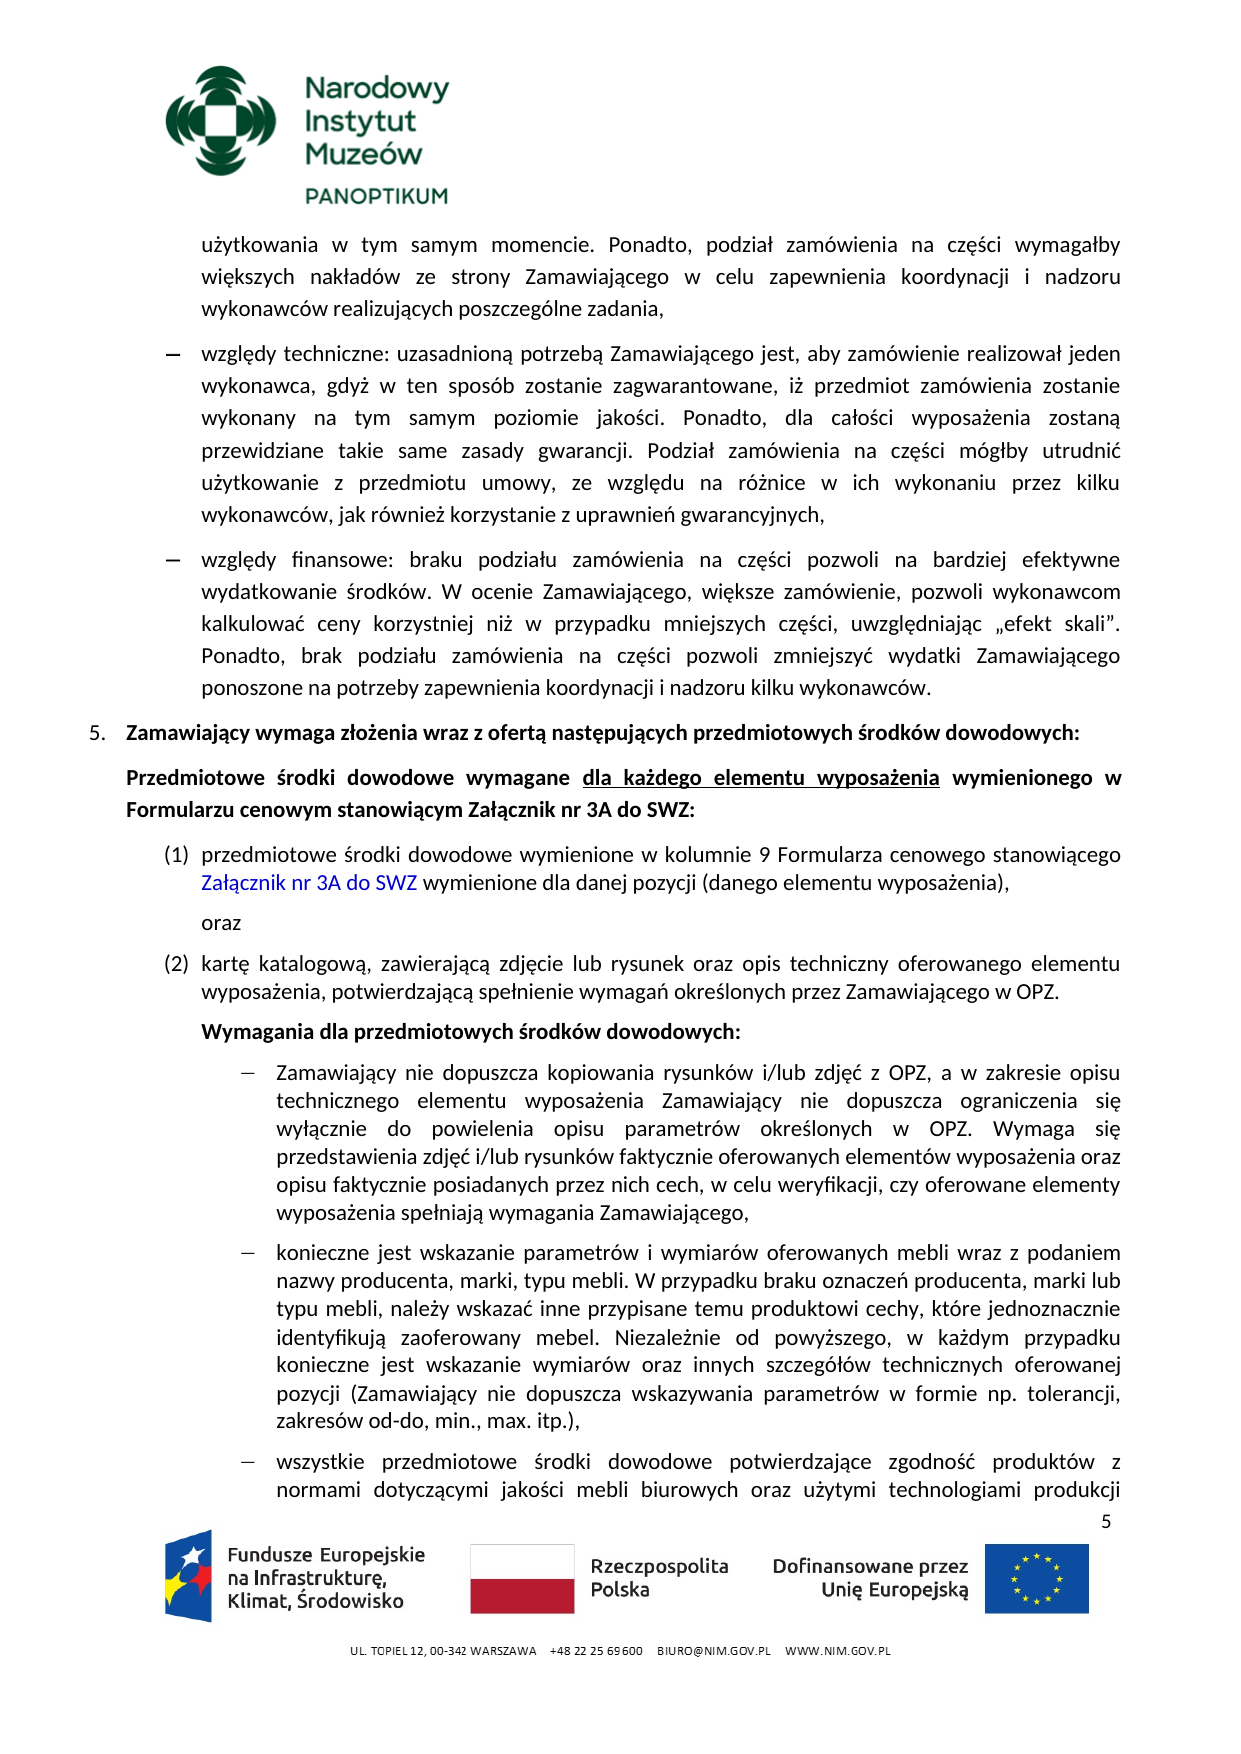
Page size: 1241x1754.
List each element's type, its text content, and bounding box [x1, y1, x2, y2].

list względy techniczne: uzasadnioną potrzebą Zamawiającego jest, aby zamówienie realizował jeden wykonawca, gdyż w ten sposób zostanie zagwarantowane, iż przedmiot zamówienia zostanie wykonany na tym samym poziomie jakości. Ponadto, dla całości wyposażenia zostaną przewidziane takie same zasady gwarancji. Podział zamówienia na części mógłby utrudnić użytkowanie z przedmiotu umowy, ze względu na różnice w ich wykonaniu przez kilku wykonawców, jak również korzystanie z uprawnień gwarancyjnych, [164, 339, 1122, 528]
list konieczne jest wskazanie parametrów i wymiarów oferowanych mebli wraz z podaniem nazwy producenta, marki, typu mebli. W przypadku braku oznaczeń producenta, marki lub typu mebli, należy wskazać inne przypisane temu produktowi cechy, które jednoznacznie identyfikują zaoferowany mebel. Niezależnie od powyższego, w każdym przypadku konieczne jest wskazanie wymiarów oraz innych szczegółów technicznych oferowanej pozycji (Zamawiający nie dopuszcza wskazywania parametrów w formie np. tolerancji, zakresów od-do, min., max. itp.), [239, 1238, 1122, 1435]
list oraz [201, 908, 1122, 936]
list Zamawiający wymaga złożenia wraz z ofertą następujących przedmiotowych środków dowodowych: [89, 718, 1122, 746]
list Wymagania dla przedmiotowych środków dowodowych: [201, 1017, 1122, 1045]
list kartę katalogową, zawierającą zdjęcie lub rysunek oraz opis techniczny oferowanego elementu wyposażenia, potwierdzającą spełnienie wymagań określonych przez Zamawiającego w OPZ. [164, 949, 1122, 1005]
text Przedmiotowe środki dowodowe wymagane dla każdego elementu wyposażenia wymienionego w Formularzu cenowym stanowiącym Załącznik nr 3A do SWZ: [126, 763, 1122, 823]
picture [147, 1508, 1106, 1671]
list przedmiotowe środki dowodowe wymienione w kolumnie 9 Formularza cenowego stanowiącego Załącznik nr 3A do SWZ wymienione dla danej pozycji (danego elementu wyposażenia), [164, 840, 1122, 896]
picture [162, 65, 453, 206]
list względy finansowe: braku podziału zamówienia na części pozwoli na bardziej efektywne wydatkowanie środków. W ocenie Zamawiającego, większe zamówienie, pozwoli wykonawcom kalkulować ceny korzystniej niż w przypadku mniejszych części, uwzględniając „efekt skali”. Ponadto, brak podziału zamówienia na części pozwoli zmniejszyć wydatki Zamawiającego ponoszone na potrzeby zapewnienia koordynacji i nadzoru kilku wykonawców. [164, 545, 1122, 702]
list Zamawiający nie dopuszcza kopiowania rysunków i/lub zdjęć z OPZ, a w zakresie opisu technicznego elementu wyposażenia Zamawiający nie dopuszcza ograniczenia się wyłącznie do powielenia opisu parametrów określonych w OPZ. Wymaga się przedstawienia zdjęć i/lub rysunków faktycznie oferowanych elementów wyposażenia oraz opisu faktycznie posiadanych przez nich cech, w celu weryfikacji, czy oferowane elementy wyposażenia spełniają wymagania Zamawiającego, [239, 1058, 1122, 1226]
